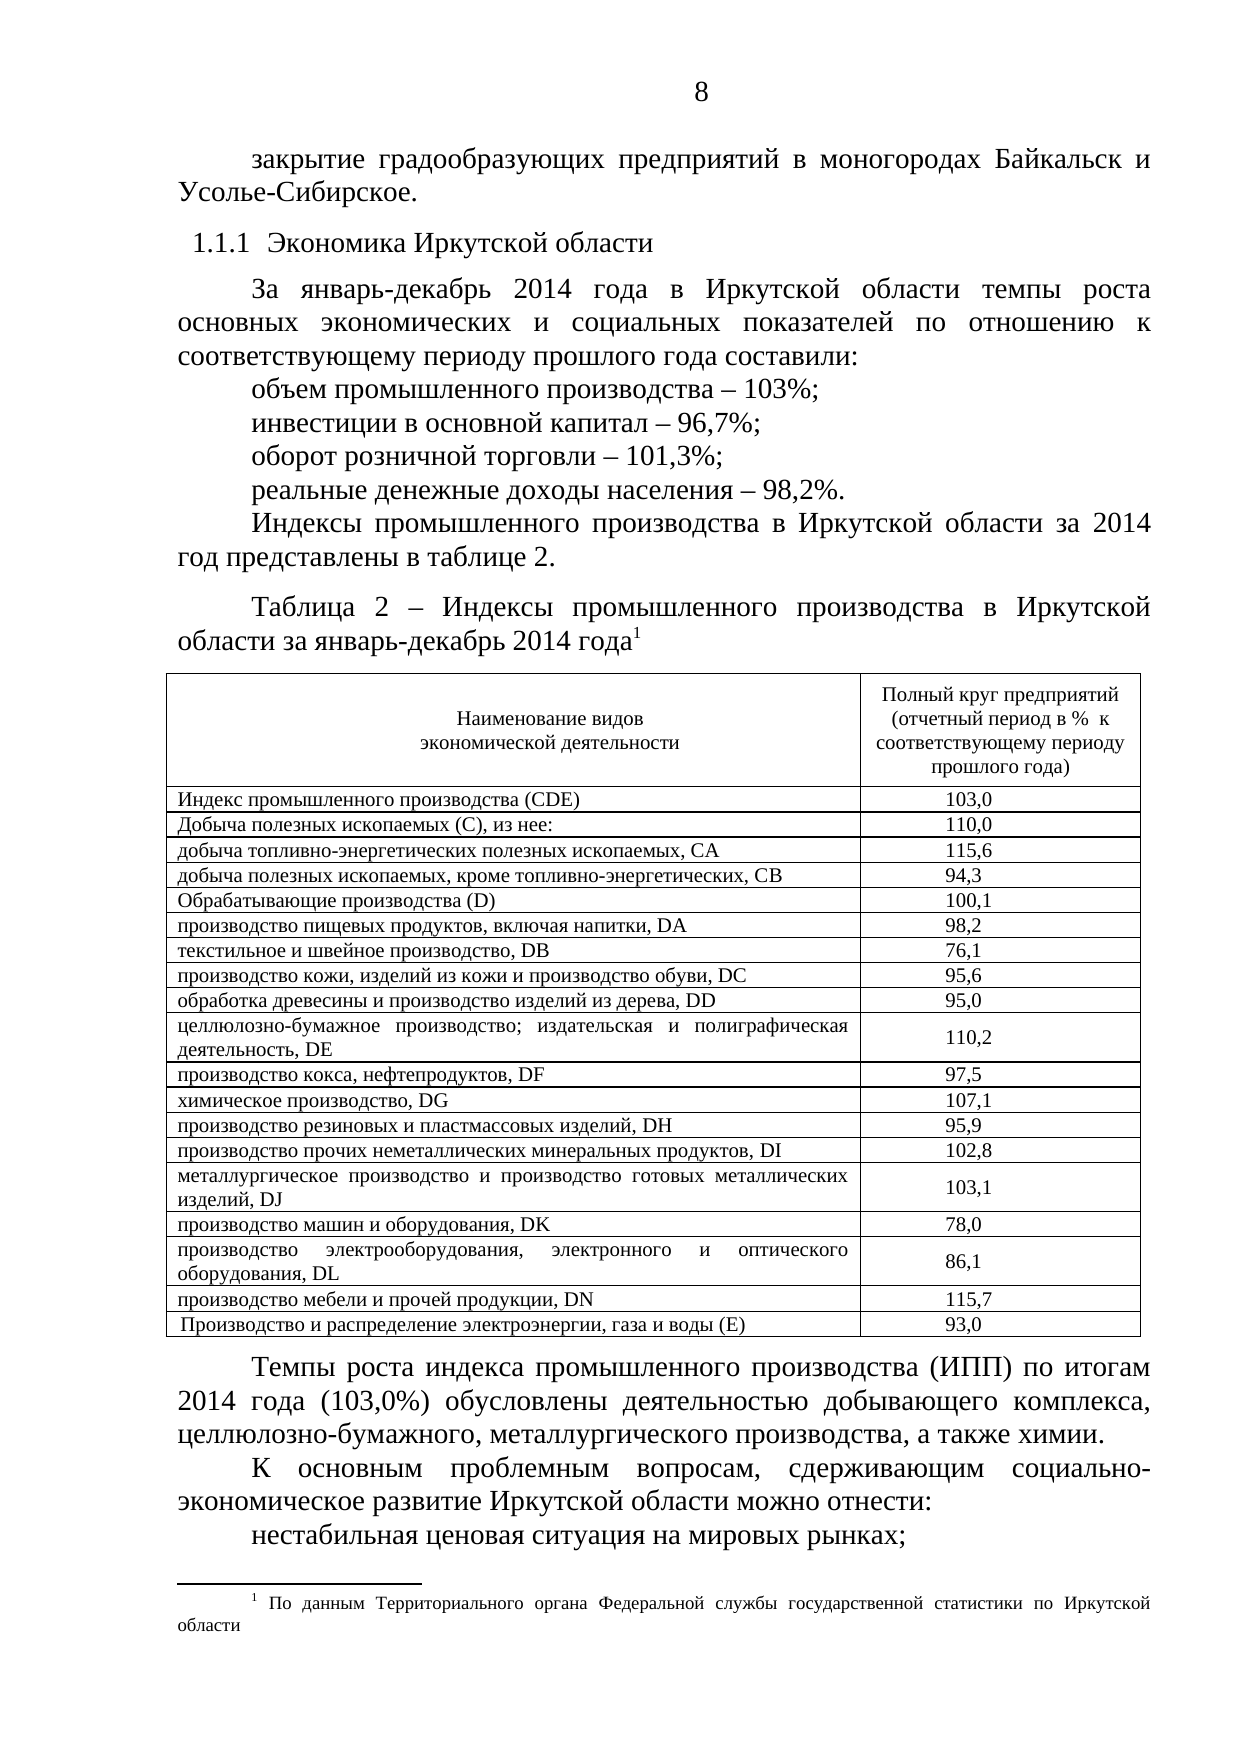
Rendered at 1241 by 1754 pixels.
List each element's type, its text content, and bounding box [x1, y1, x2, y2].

table_cell 78,0 [861, 1212, 1140, 1236]
text объем промышленного производства – 103%; [251, 371, 1152, 405]
table_cell 94,3 [861, 863, 1140, 887]
table_cell 100,1 [861, 888, 1140, 912]
table_cell добыча топливно-энергетических полезных ископаемых, CA [167, 838, 860, 862]
table_cell Добыча полезных ископаемых (С), из нее: [167, 813, 860, 836]
table_cell добыча полезных ископаемых, кроме топливно-энергетических, CB [167, 863, 860, 887]
table_cell обработка древесины и производство изделий из дерева, DD [167, 988, 860, 1012]
table_cell целлюлозно-бумажное производство; издательская и полиграфическая деятельность, DE [167, 1013, 860, 1061]
text инвестиции в основной капитал – 96,7%; [251, 405, 1152, 438]
table_cell 97,5 [861, 1063, 1140, 1086]
table_cell 95,9 [861, 1113, 1140, 1137]
text оборот розничной торговли – 101,3%; [251, 438, 1152, 472]
table_cell производство кокса, нефтепродуктов, DF [167, 1063, 860, 1086]
table_cell 98,2 [861, 913, 1140, 937]
table_cell 102,8 [861, 1138, 1140, 1162]
table_cell производство пищевых продуктов, включая напитки, DA [167, 913, 860, 937]
table_cell 86,1 [861, 1237, 1140, 1285]
table_cell производство прочих неметаллических минеральных продуктов, DI [167, 1138, 860, 1162]
table_cell 103,0 [861, 787, 1140, 811]
table_cell 110,2 [861, 1013, 1140, 1061]
table_cell 110,0 [861, 813, 1140, 836]
table_cell 76,1 [861, 938, 1140, 962]
text К основным проблемным вопросам, сдерживающим социально-экономическое развитие Иркутской области можно отнести: [177, 1450, 1152, 1517]
text Таблица 2 – Индексы промышленного производства в Иркутской области за январь-декабрь 2014 года [177, 589, 1152, 656]
table_cell 95,0 [861, 988, 1140, 1012]
list нестабильная ценовая ситуация на мировых рынках; [251, 1517, 1152, 1550]
text закрытие градообразующих предприятий в моногородах Байкальск и Усолье-Сибирское. [177, 141, 1152, 208]
table_cell Индекс промышленного производства (СDE) [167, 787, 860, 811]
table_cell металлургическое производство и производство готовых металлических изделий, DJ [167, 1163, 860, 1211]
table_cell 107,1 [861, 1088, 1140, 1112]
table_cell 103,1 [861, 1163, 1140, 1211]
table_cell 115,7 [861, 1286, 1140, 1311]
table_header Полный круг предприятий (отчетный период в % к соответствующему периоду прошлого года) [861, 674, 1140, 786]
table_cell 115,6 [861, 838, 1140, 862]
table_cell текстильное и швейное производство, DB [167, 938, 860, 962]
text Индексы промышленного производства в Иркутской области за 2014 год представлены в таблице 2. [177, 506, 1152, 573]
table_cell производство резиновых и пластмассовых изделий, DH [167, 1113, 860, 1137]
table_cell химическое производство, DG [167, 1088, 860, 1112]
table_cell производство электрооборудования, электронного и оптического оборудования, DL [167, 1237, 860, 1285]
subtitle Экономика Иркутской области [192, 225, 1152, 258]
table_header Наименование видов экономической деятельности [167, 674, 860, 786]
table_cell производство мебели и прочей продукции, DN [167, 1286, 860, 1311]
table_cell производство машин и оборудования, DK [167, 1212, 860, 1236]
table_cell 95,6 [861, 963, 1140, 987]
table_cell Обрабатывающие производства (D) [167, 888, 860, 912]
text Темпы роста индекса промышленного производства (ИПП) по итогам 2014 года (103,0%) обусловлены деятельностью добывающего комплекса, целлюлозно-бумажного, металлургического производства, а также химии. [177, 1349, 1152, 1450]
table_cell производство кожи, изделий из кожи и производство обуви, DC [167, 963, 860, 987]
table_cell Производство и распределение электроэнергии, газа и воды (E) [167, 1312, 860, 1336]
text реальные денежные доходы населения – 98,2%. [251, 472, 1152, 506]
table_cell 93,0 [861, 1312, 1140, 1336]
text За январь-декабрь 2014 года в Иркутской области темпы роста основных экономических и социальных показателей по отношению к соответствующему периоду прошлого года составили: [177, 271, 1152, 371]
